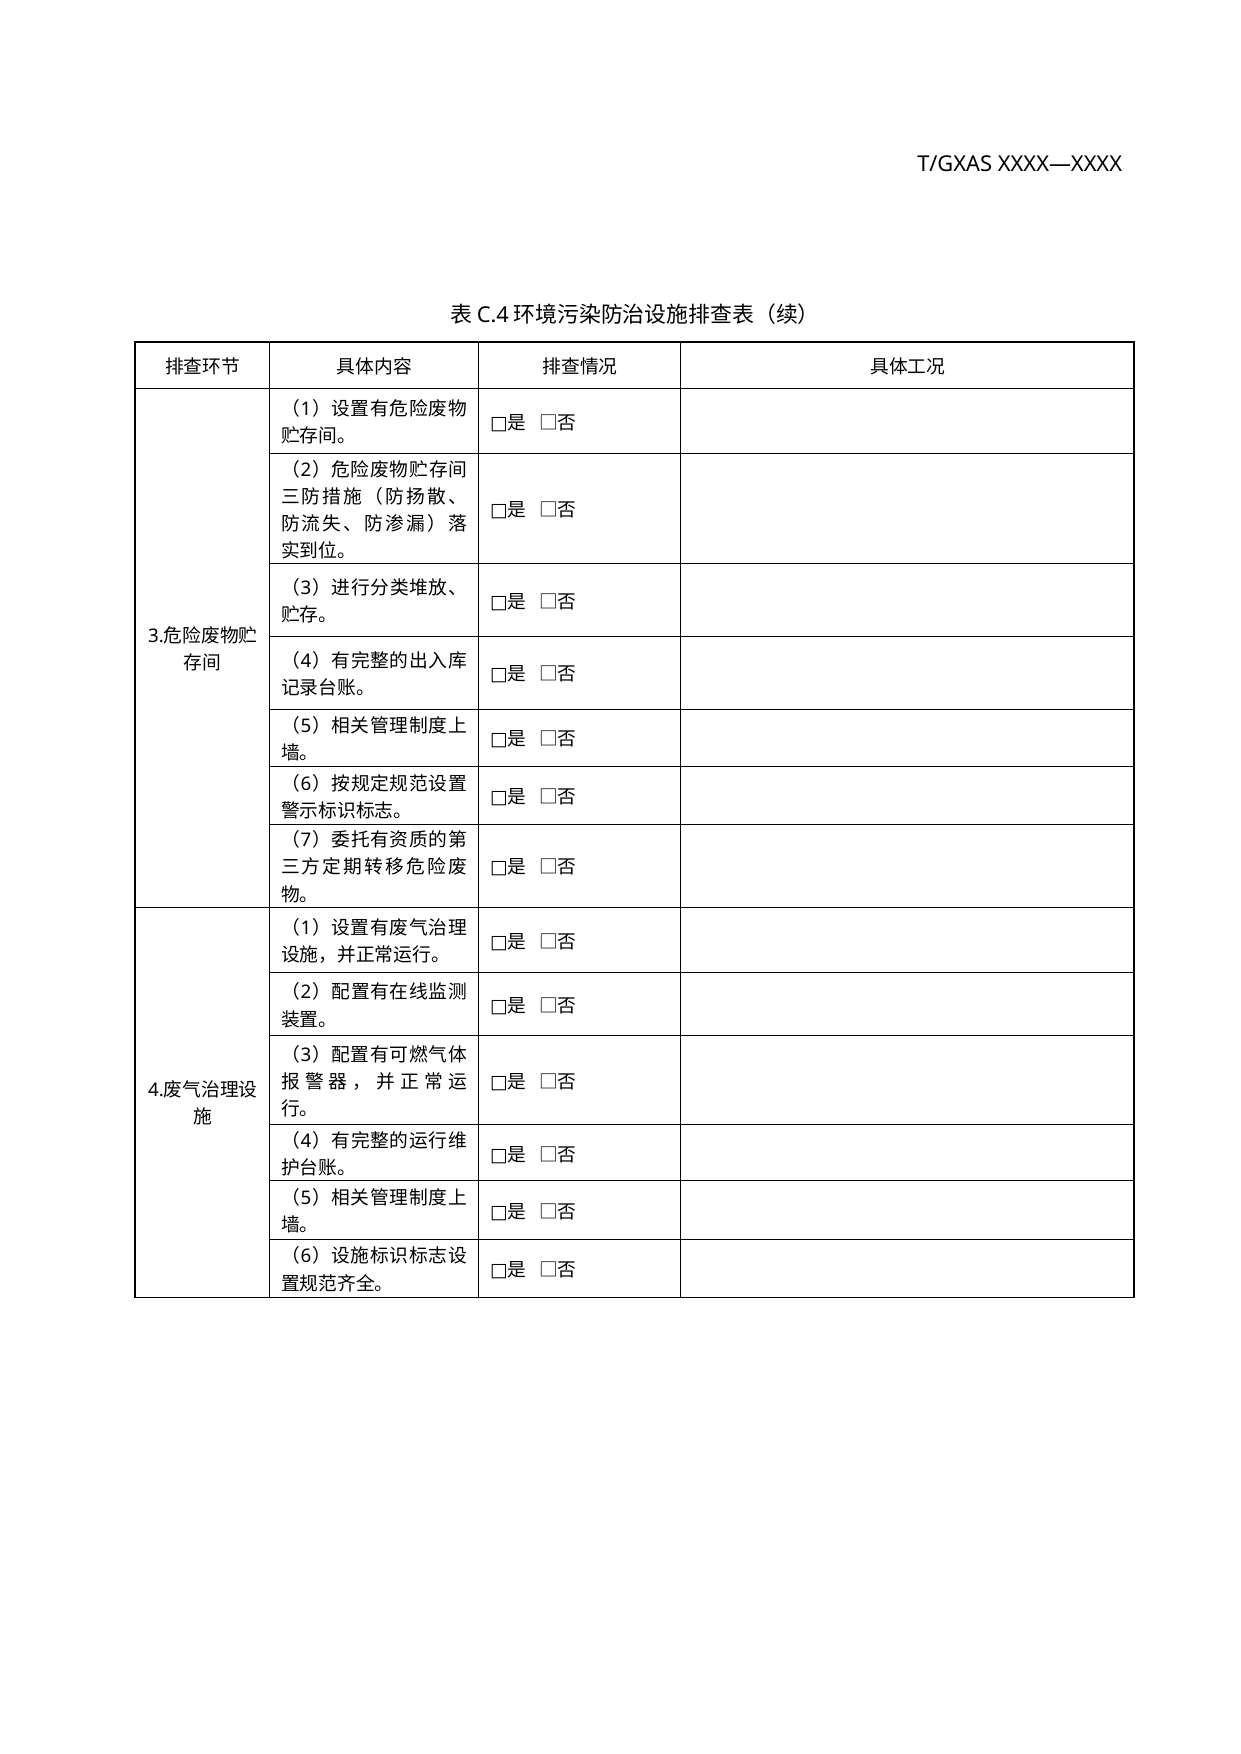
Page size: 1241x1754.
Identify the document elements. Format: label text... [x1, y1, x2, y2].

table_header 具体工况 [681, 343, 1133, 388]
table_cell [681, 710, 1133, 766]
table_cell [681, 1240, 1133, 1297]
table_cell （5）相关管理制度上墙。 [270, 710, 478, 766]
table_cell □是 □否 [479, 973, 680, 1035]
table_cell （2）危险废物贮存间三防措施（防扬散、防流失、防渗漏）落实到位。 [270, 454, 478, 563]
table_cell （3）配置有可燃气体报警器，并正常运行。 [270, 1036, 478, 1124]
table_cell [681, 825, 1133, 907]
table_cell □是 □否 [479, 454, 680, 563]
table_cell □是 □否 [479, 908, 680, 972]
table_cell （7）委托有资质的第三方定期转移危险废物。 [270, 825, 478, 907]
table_cell [681, 908, 1133, 972]
table_cell [681, 564, 1133, 636]
table_cell 4.废气治理设施 [136, 908, 269, 1297]
table_cell （6）设施标识标志设置规范齐全。 [270, 1240, 478, 1297]
table_cell □是 □否 [479, 564, 680, 636]
table_cell （4）有完整的运行维护台账。 [270, 1125, 478, 1180]
table_header 排查情况 [479, 343, 680, 388]
table_cell [681, 454, 1133, 563]
table_cell [681, 637, 1133, 708]
table_cell （3）进行分类堆放、贮存。 [270, 564, 478, 636]
table_cell （1）设置有危险废物贮存间。 [270, 389, 478, 453]
table_cell □是 □否 [479, 389, 680, 453]
table_cell 3.危险废物贮存间 [136, 389, 269, 907]
table_cell [681, 1036, 1133, 1124]
table_cell □是 □否 [479, 710, 680, 766]
table_header 排查环节 [136, 343, 269, 388]
table_cell [681, 389, 1133, 453]
table_cell □是 □否 [479, 767, 680, 824]
table_header 具体内容 [270, 343, 478, 388]
table_cell □是 □否 [479, 1240, 680, 1297]
table_cell （5）相关管理制度上墙。 [270, 1181, 478, 1239]
table_cell （6）按规定规范设置警示标识标志。 [270, 767, 478, 824]
table_cell [681, 767, 1133, 824]
table_cell [681, 973, 1133, 1035]
table_cell □是 □否 [479, 825, 680, 907]
table_cell [681, 1181, 1133, 1239]
table_cell （2）配置有在线监测装置。 [270, 973, 478, 1035]
table_cell □是 □否 [479, 637, 680, 708]
table_cell □是 □否 [479, 1125, 680, 1180]
table_cell □是 □否 [479, 1036, 680, 1124]
table_cell （4）有完整的出入库记录台账。 [270, 637, 478, 708]
table_cell □是 □否 [479, 1181, 680, 1239]
table_cell [681, 1125, 1133, 1180]
list 表C.4环境污染防治设施排查表（续） [148, 297, 1122, 328]
table_cell （1）设置有废气治理设施，并正常运行。 [270, 908, 478, 972]
